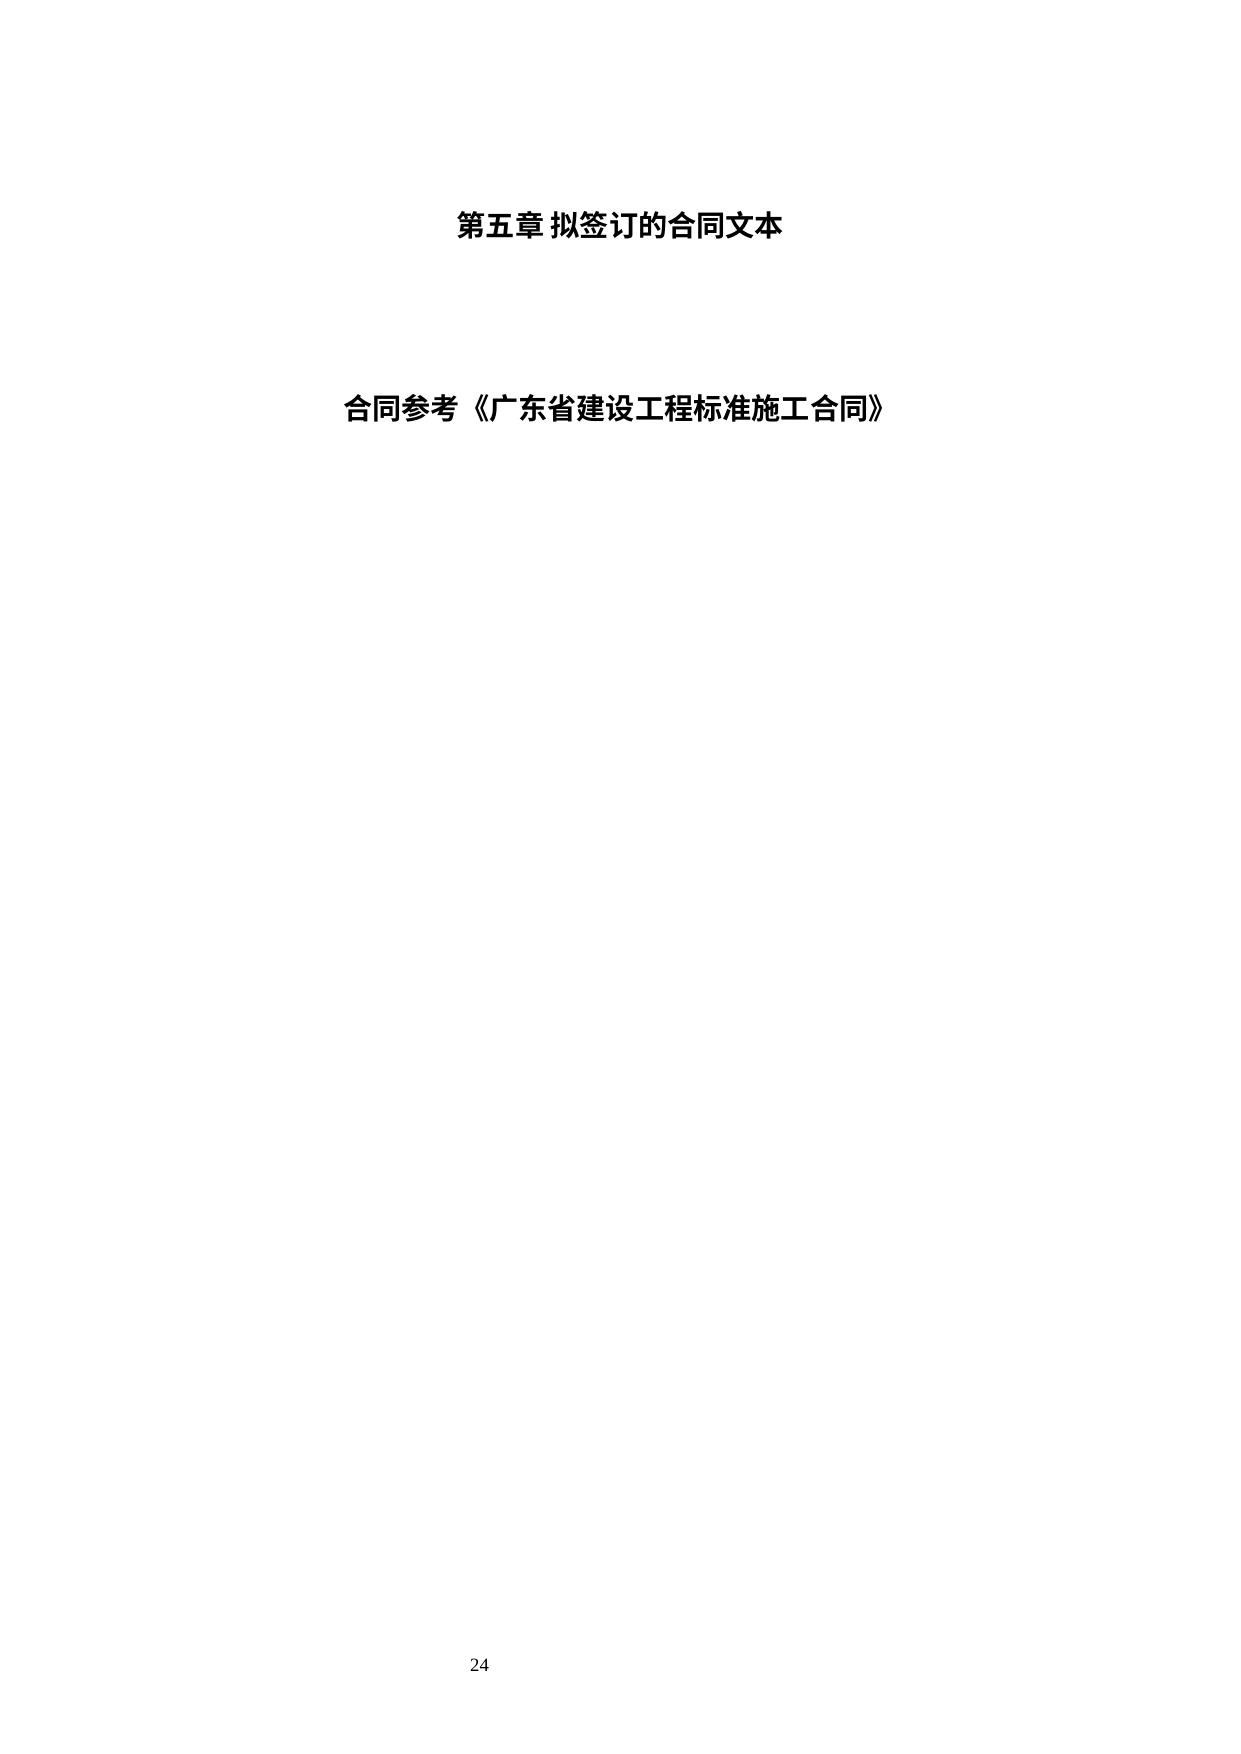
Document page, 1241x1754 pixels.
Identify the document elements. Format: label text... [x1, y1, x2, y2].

text 合同参考《广东省建设工程标准施工合同》 [148, 386, 1093, 428]
text 第五章 拟签订的合同文本 [148, 203, 1093, 245]
